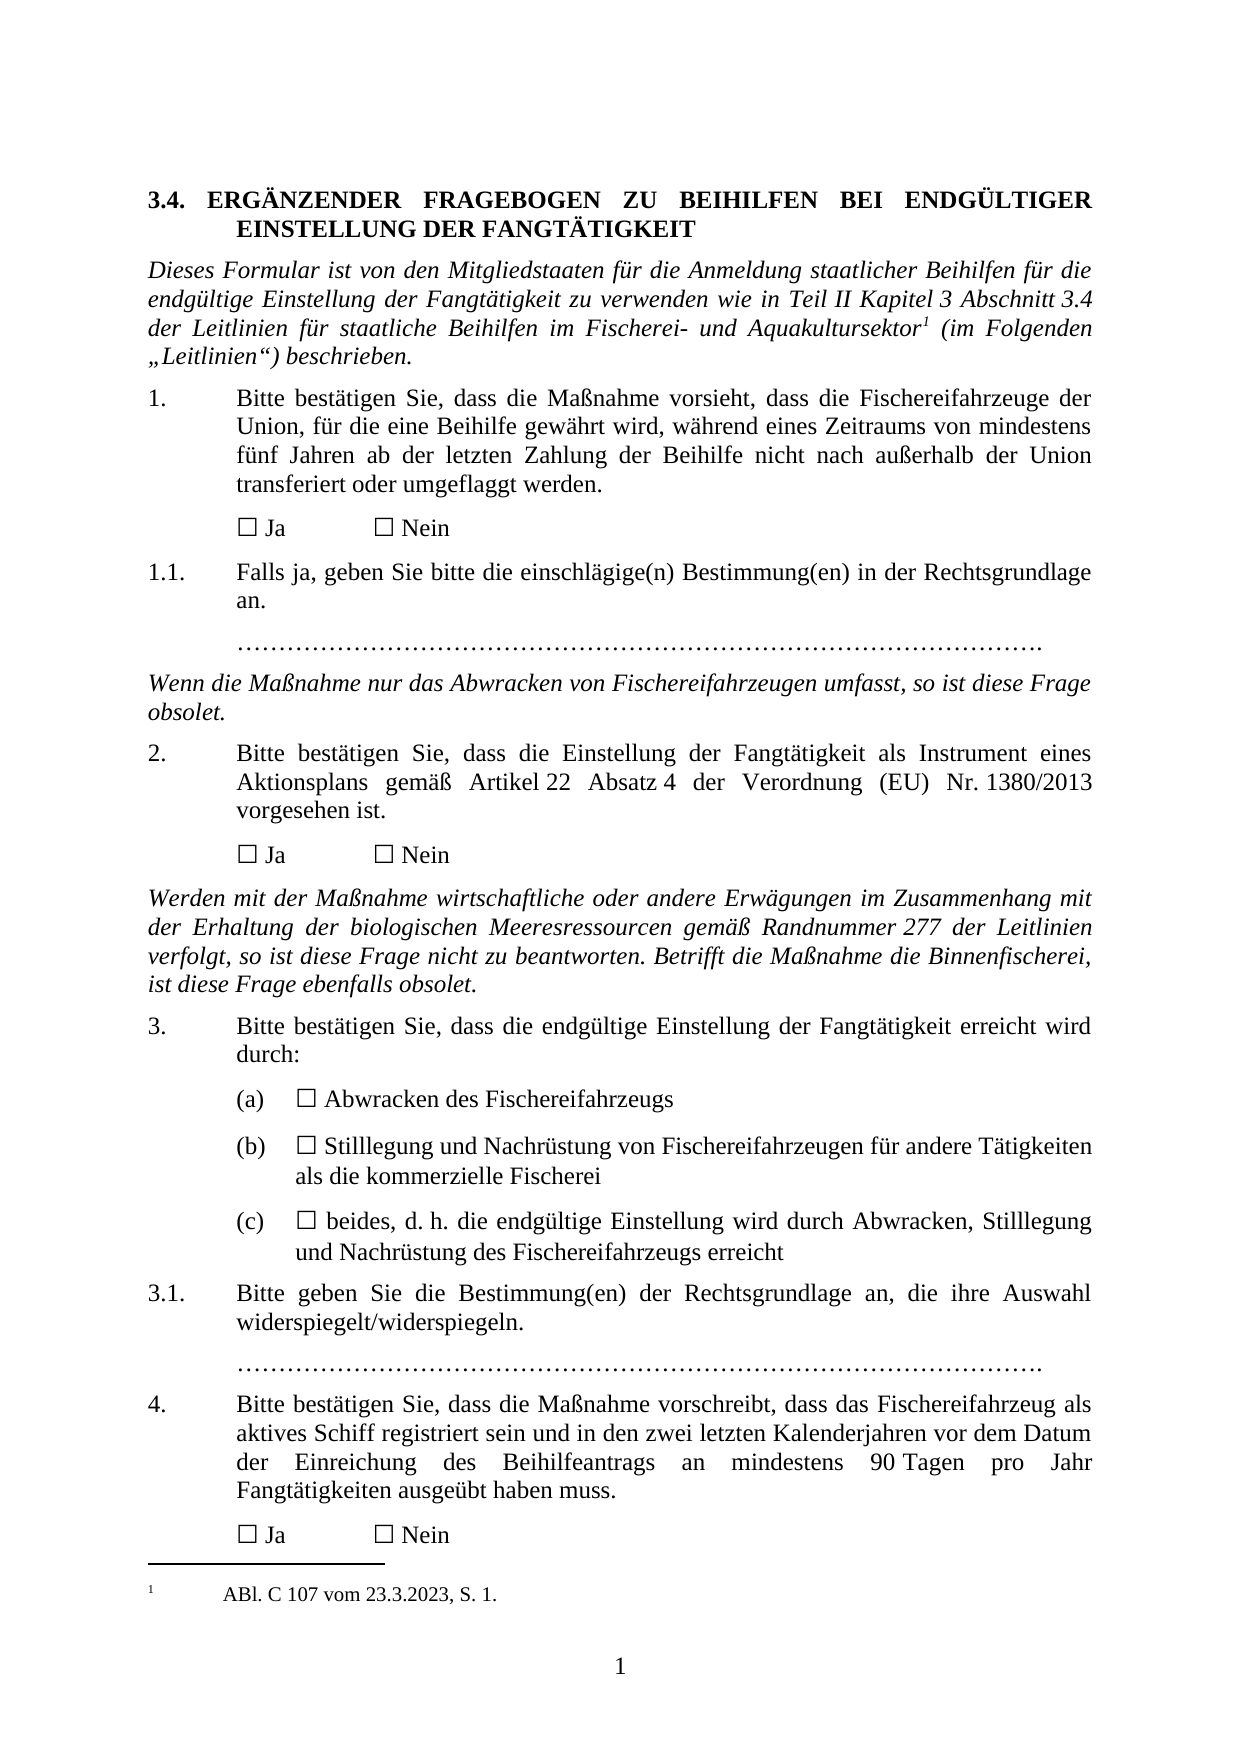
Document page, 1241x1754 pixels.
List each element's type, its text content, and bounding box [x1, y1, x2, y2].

text ……………………………………………………………………………………. [236, 627, 1093, 655]
text 3. Bitte bestätigen Sie, dass die endgültige Einstellung der Fangtätigkeit erreicht wird durch: [148, 1011, 1093, 1068]
text 1.1. Falls ja, geben Sie bitte die einschlägige(n) Bestimmung(en) in der Rechtsgrundlage an. [148, 557, 1093, 614]
text Ja Nein [236, 837, 1093, 871]
text 2. Bitte bestätigen Sie, dass die Einstellung der Fangtätigkeit als Instrument eines Aktionsplans gemäß Artikel 22 Absatz 4 der Verordnung (EU) Nr. 1380/2013 vorgesehen ist. [148, 738, 1093, 824]
text 1. Bitte bestätigen Sie, dass die Maßnahme vorsieht, dass die Fischereifahrzeuge der Union, für die eine Beihilfe gewährt wird, während eines Zeitraums von mindestens fünf Jahren ab der letzten Zahlung der Beihilfe nicht nach außerhalb der Union transferiert oder umgeflaggt werden. [148, 383, 1093, 498]
text ……………………………………………………………………………………. [236, 1348, 1093, 1377]
text Ja Nein [236, 510, 1093, 544]
subtitle 3.4. ERGÄNZENDER FRAGEBOGEN ZU BEIHILFEN BEI ENDGÜLTIGER EINSTELLUNG DER FANGTÄTIGKEIT [148, 185, 1093, 243]
text 4. Bitte bestätigen Sie, dass die Maßnahme vorschreibt, dass das Fischereifahrzeug als aktives Schiff registriert sein und in den zwei letzten Kalenderjahren vor dem Datum der Einreichung des Beihilfeantrags an mindestens 90 Tagen pro Jahr Fangtätigkeiten ausgeübt haben muss. [148, 1389, 1093, 1504]
text Ja Nein [236, 1517, 1093, 1551]
text Werden mit der Maßnahme wirtschaftliche oder andere Erwägungen im Zusammenhang mit der Erhaltung der biologischen Meeresressourcen gemäß Randnummer 277 der Leitlinien verfolgt, so ist diese Frage nicht zu beantworten. Betrifft die Maßnahme die Binnenfischerei, ist diese Frage ebenfalls obsolet. [148, 883, 1093, 998]
text (c) beides, d. h. die endgültige Einstellung wird durch Abwracken, Stilllegung und Nachrüstung des Fischereifahrzeugs erreicht [236, 1203, 1093, 1265]
text (b) Stilllegung und Nachrüstung von Fischereifahrzeugen für andere Tätigkeiten als die kommerzielle Fischerei [236, 1127, 1093, 1190]
text (a) Abwracken des Fischereifahrzeugs [236, 1081, 1093, 1115]
text Wenn die Maßnahme nur das Abwracken von Fischereifahrzeugen umfasst, so ist diese Frage obsolet. [148, 668, 1093, 725]
text Dieses Formular ist von den Mitgliedstaaten für die Anmeldung staatlicher Beihilfen für die endgültige Einstellung der Fangtätigkeit zu verwenden wie in Teil II Kapitel 3 Abschnitt 3.4 der Leitlinien für staatliche Beihilfen im Fischerei- und Aquakultursektor (im Folgenden „Leitlinien“) beschrieben. [148, 255, 1093, 370]
text 3.1. Bitte geben Sie die Bestimmung(en) der Rechtsgrundlage an, die ihre Auswahl widerspiegelt/widerspiegeln. [148, 1278, 1093, 1335]
